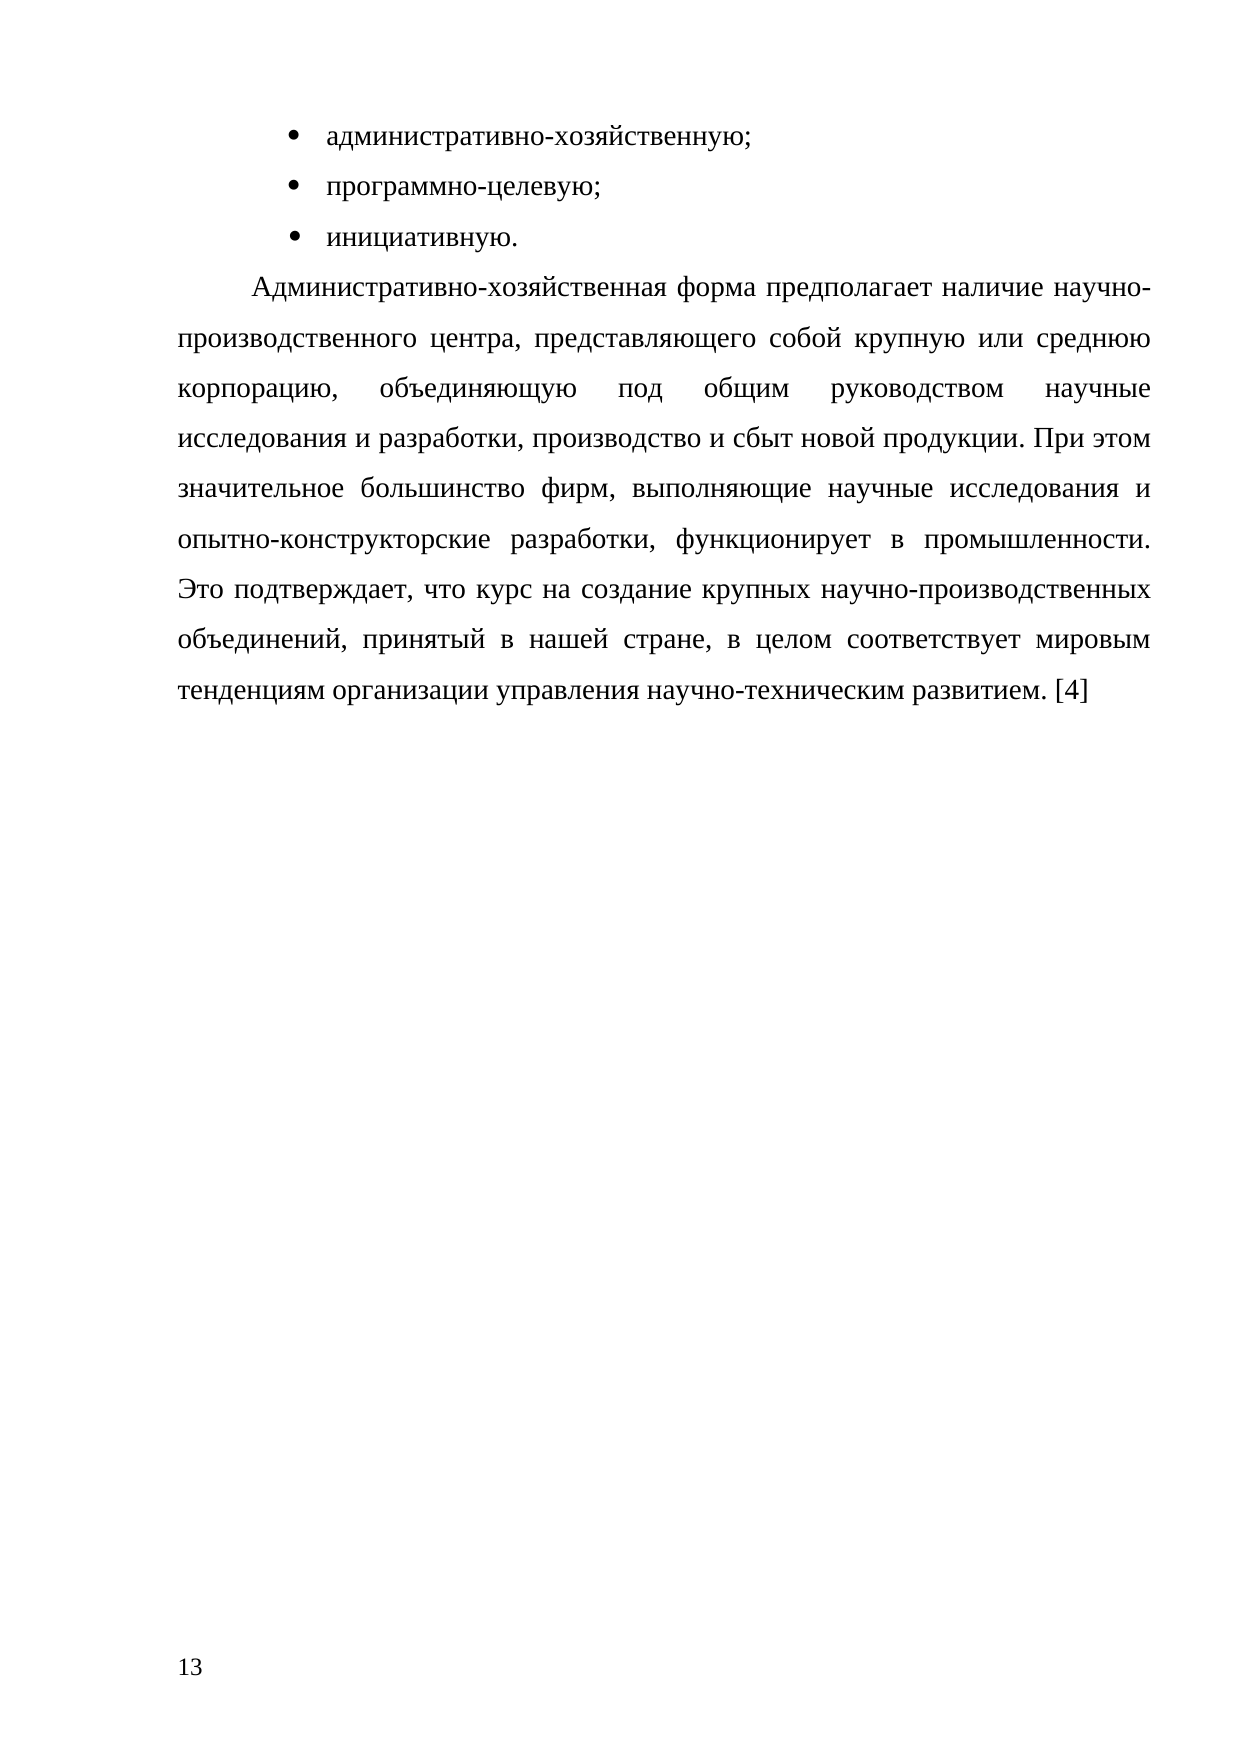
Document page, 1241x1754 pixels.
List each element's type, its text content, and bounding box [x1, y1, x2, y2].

text Административно-хозяйственная форма предполагает наличие научно-производственного центра, представляющего собой крупную или среднюю корпорацию, объединяющую под общим руководством научные исследования и разработки, производство и сбыт новой продукции. При этом значительное большинство фирм, выполняющие научные исследования и опытно-конструкторские разработки, функционирует в промышленности. Это подтверждает, что курс на создание крупных научно-производственных объединений, принятый в нашей стране, в целом соответствует мировым тенденциям организации управления научно-техническим развитием. [4] [177, 269, 1152, 705]
list программно-целевую; [288, 168, 1152, 202]
list административно-хозяйственную; [288, 118, 1152, 152]
list инициативную. [290, 219, 1152, 253]
